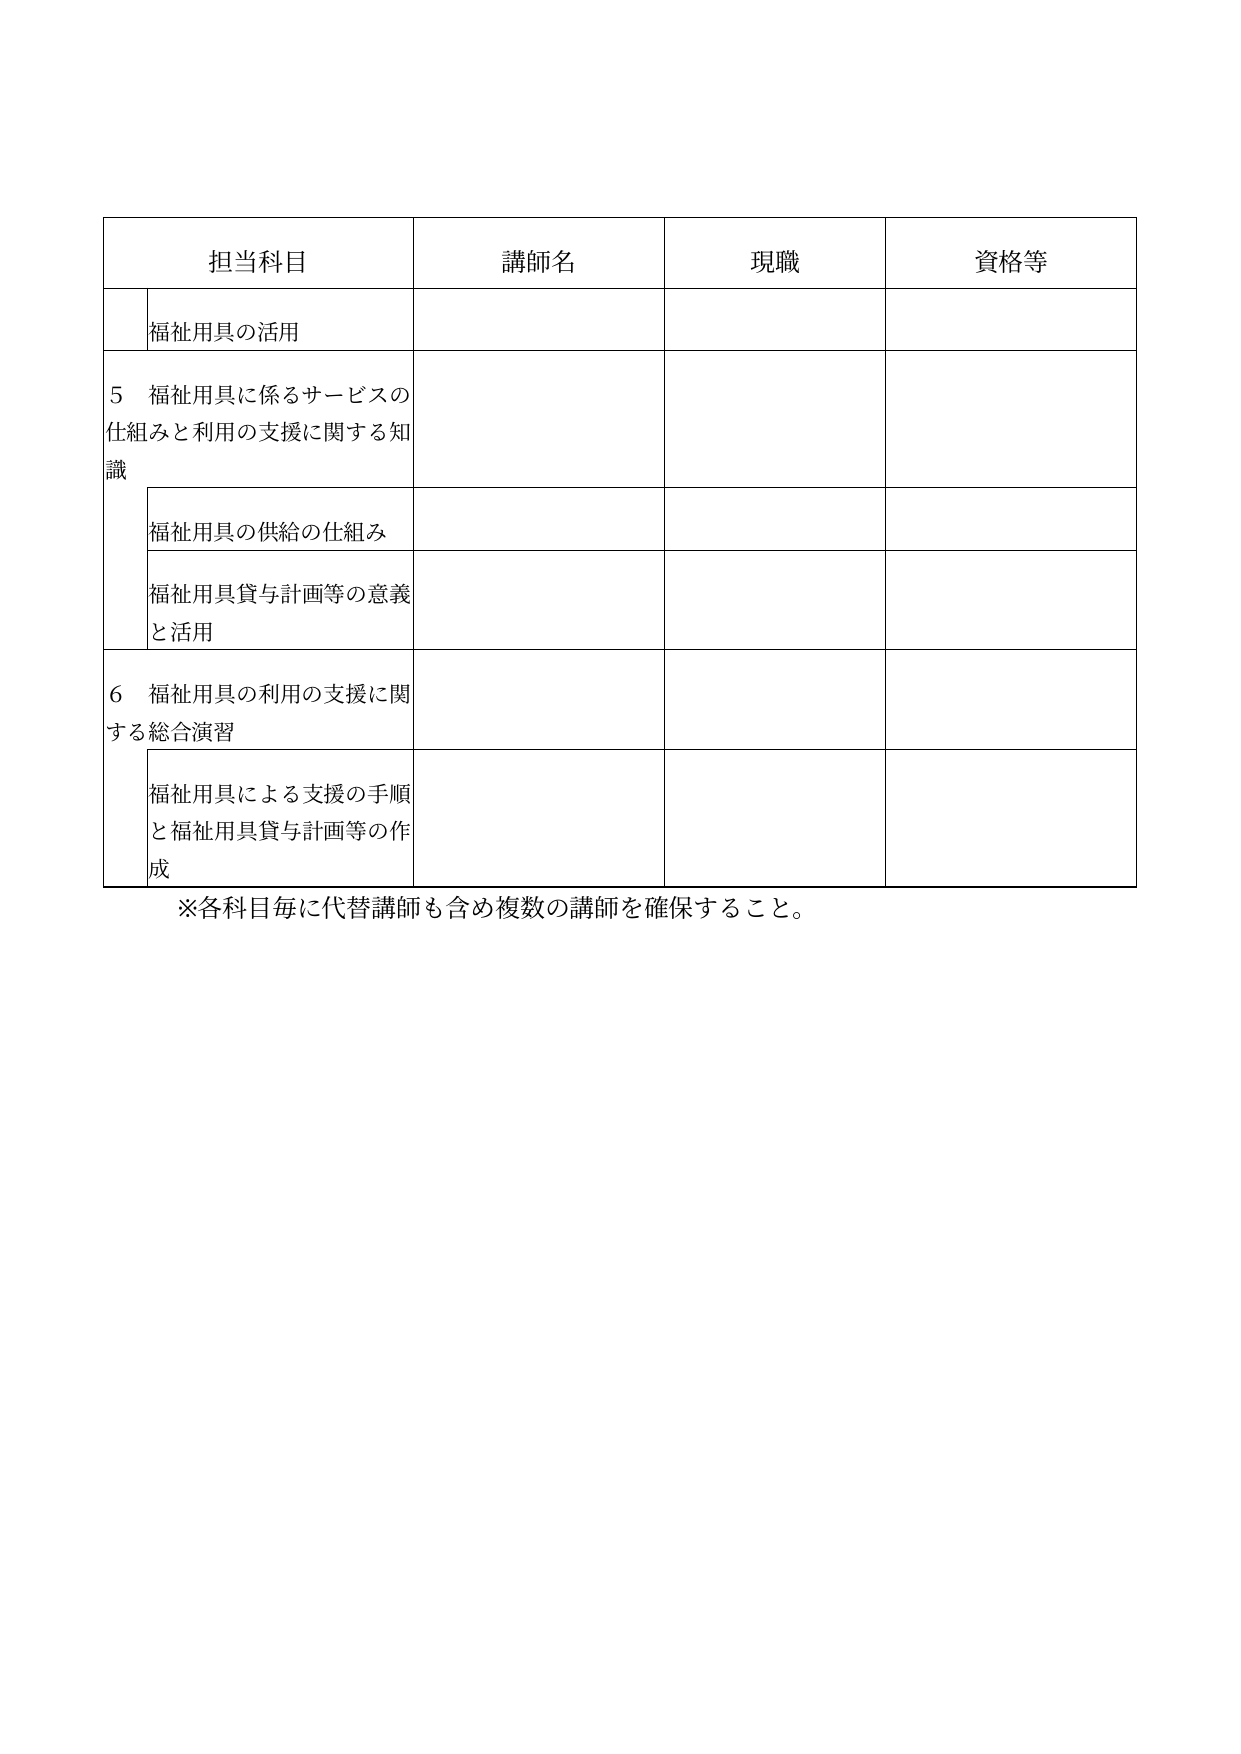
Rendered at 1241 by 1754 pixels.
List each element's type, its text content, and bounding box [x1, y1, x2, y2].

table_cell [104, 749, 147, 886]
table_cell [414, 351, 664, 487]
table_cell [665, 289, 885, 350]
table_cell [414, 289, 664, 350]
table_cell [665, 351, 885, 487]
table_cell [414, 488, 664, 549]
table_cell [665, 750, 885, 886]
table_cell 福祉用具貸与計画等の意義と活用 [148, 551, 413, 649]
table_cell [414, 551, 664, 649]
table_cell 福祉用具による支援の手順と福祉用具貸与計画等の作成 [148, 750, 413, 886]
table_header 担当科目 [104, 218, 413, 288]
table_cell [414, 750, 664, 886]
table_cell [665, 650, 885, 749]
table_cell ５ 福祉用具に係るサービスの仕組みと利用の支援に関する知識 [104, 351, 413, 487]
table_header 資格等 [886, 218, 1136, 288]
table_cell [414, 650, 664, 749]
table_cell [886, 488, 1136, 549]
table_cell [665, 551, 885, 649]
table_cell [104, 289, 147, 350]
table_header 講師名 [414, 218, 664, 288]
table_cell [886, 650, 1136, 749]
table_header 現職 [665, 218, 885, 288]
table_cell [886, 750, 1136, 886]
table_cell ６ 福祉用具の利用の支援に関する総合演習 [104, 650, 413, 749]
table_cell [886, 289, 1136, 350]
text ※各科目毎に代替講師も含め複数の講師を確保すること。 [177, 888, 1063, 925]
table_cell 福祉用具の供給の仕組み [148, 488, 413, 549]
table_cell 福祉用具の活用 [148, 289, 413, 350]
table_cell [886, 351, 1136, 487]
table_cell [886, 551, 1136, 649]
table_cell [104, 487, 147, 649]
table_cell [665, 488, 885, 549]
